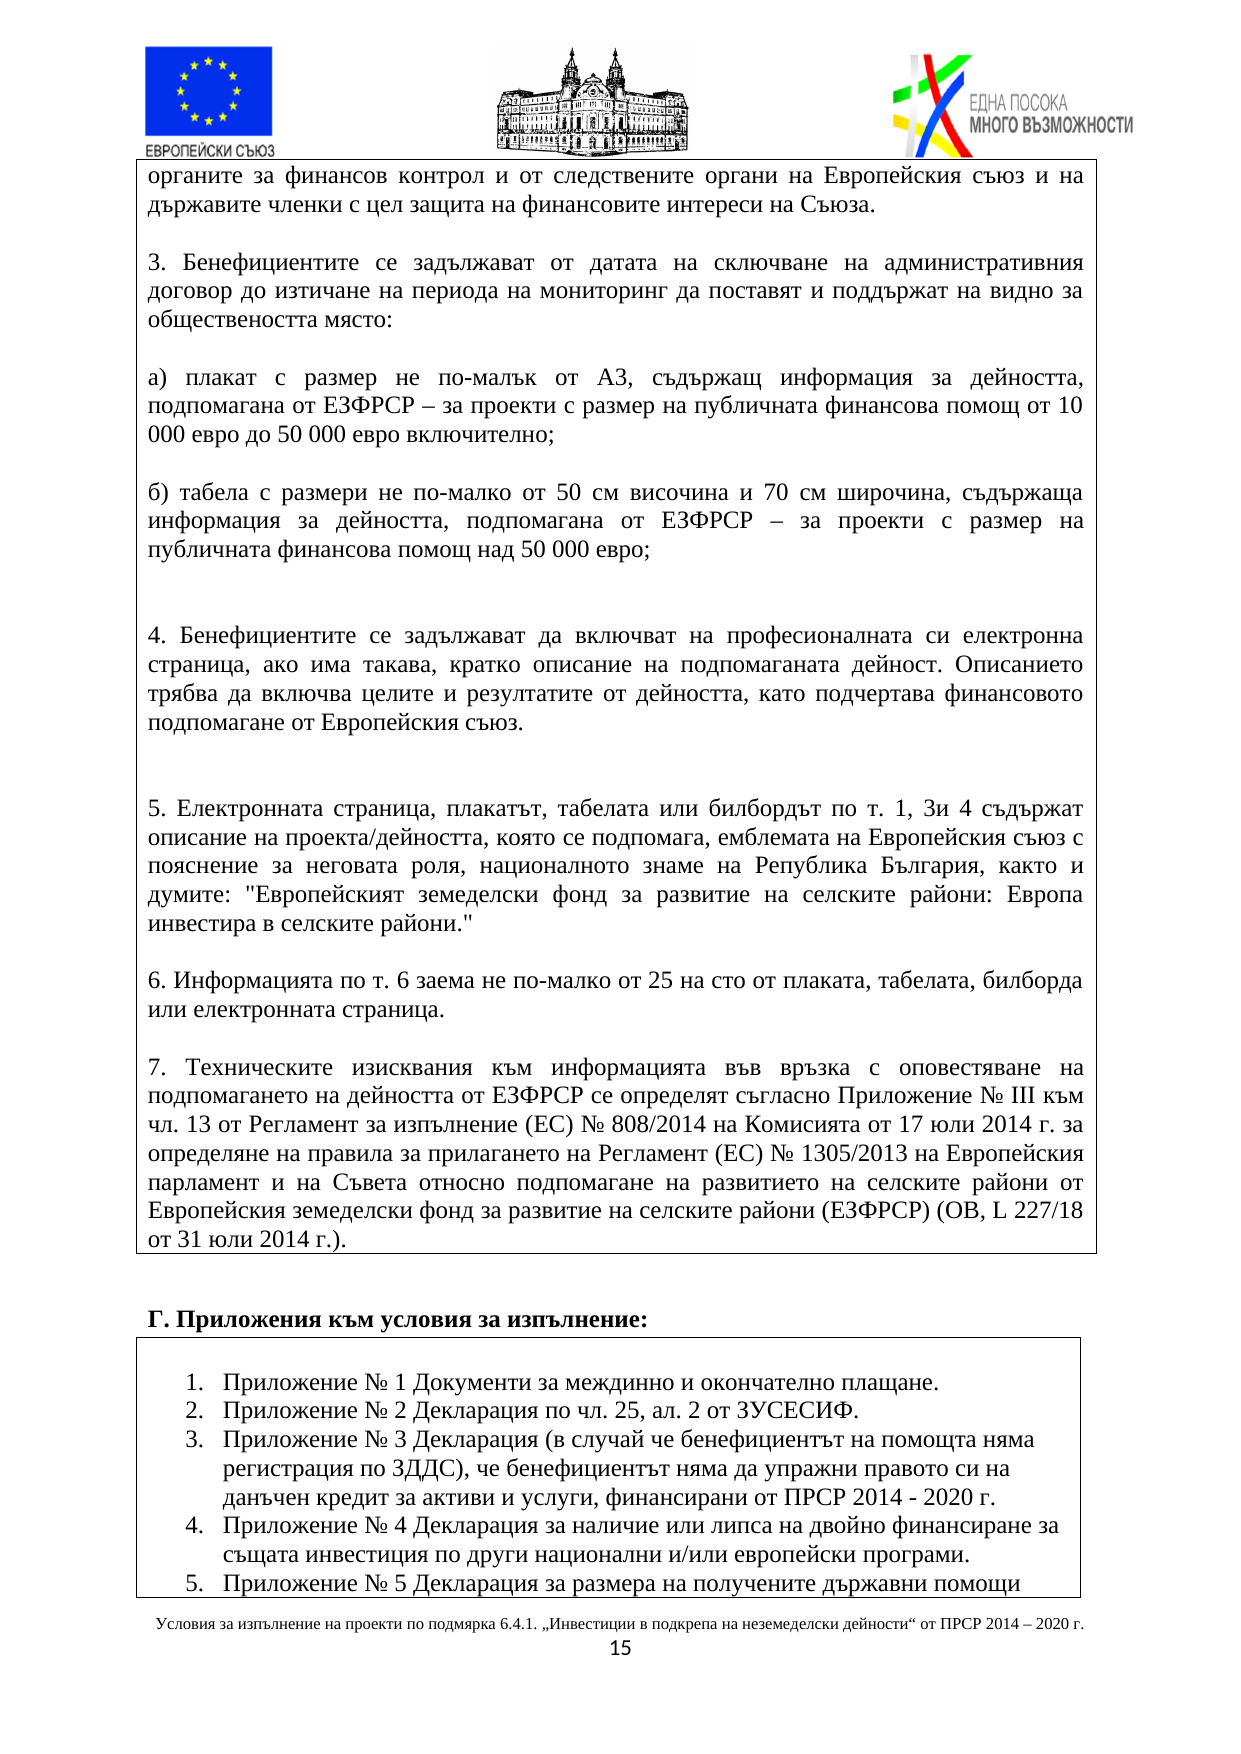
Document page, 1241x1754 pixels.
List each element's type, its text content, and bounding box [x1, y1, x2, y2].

picture [145, 45, 275, 159]
subtitle Г. Приложения към условия за изпълнение: [148, 1304, 1093, 1333]
picture [492, 44, 695, 159]
picture [886, 50, 1136, 160]
